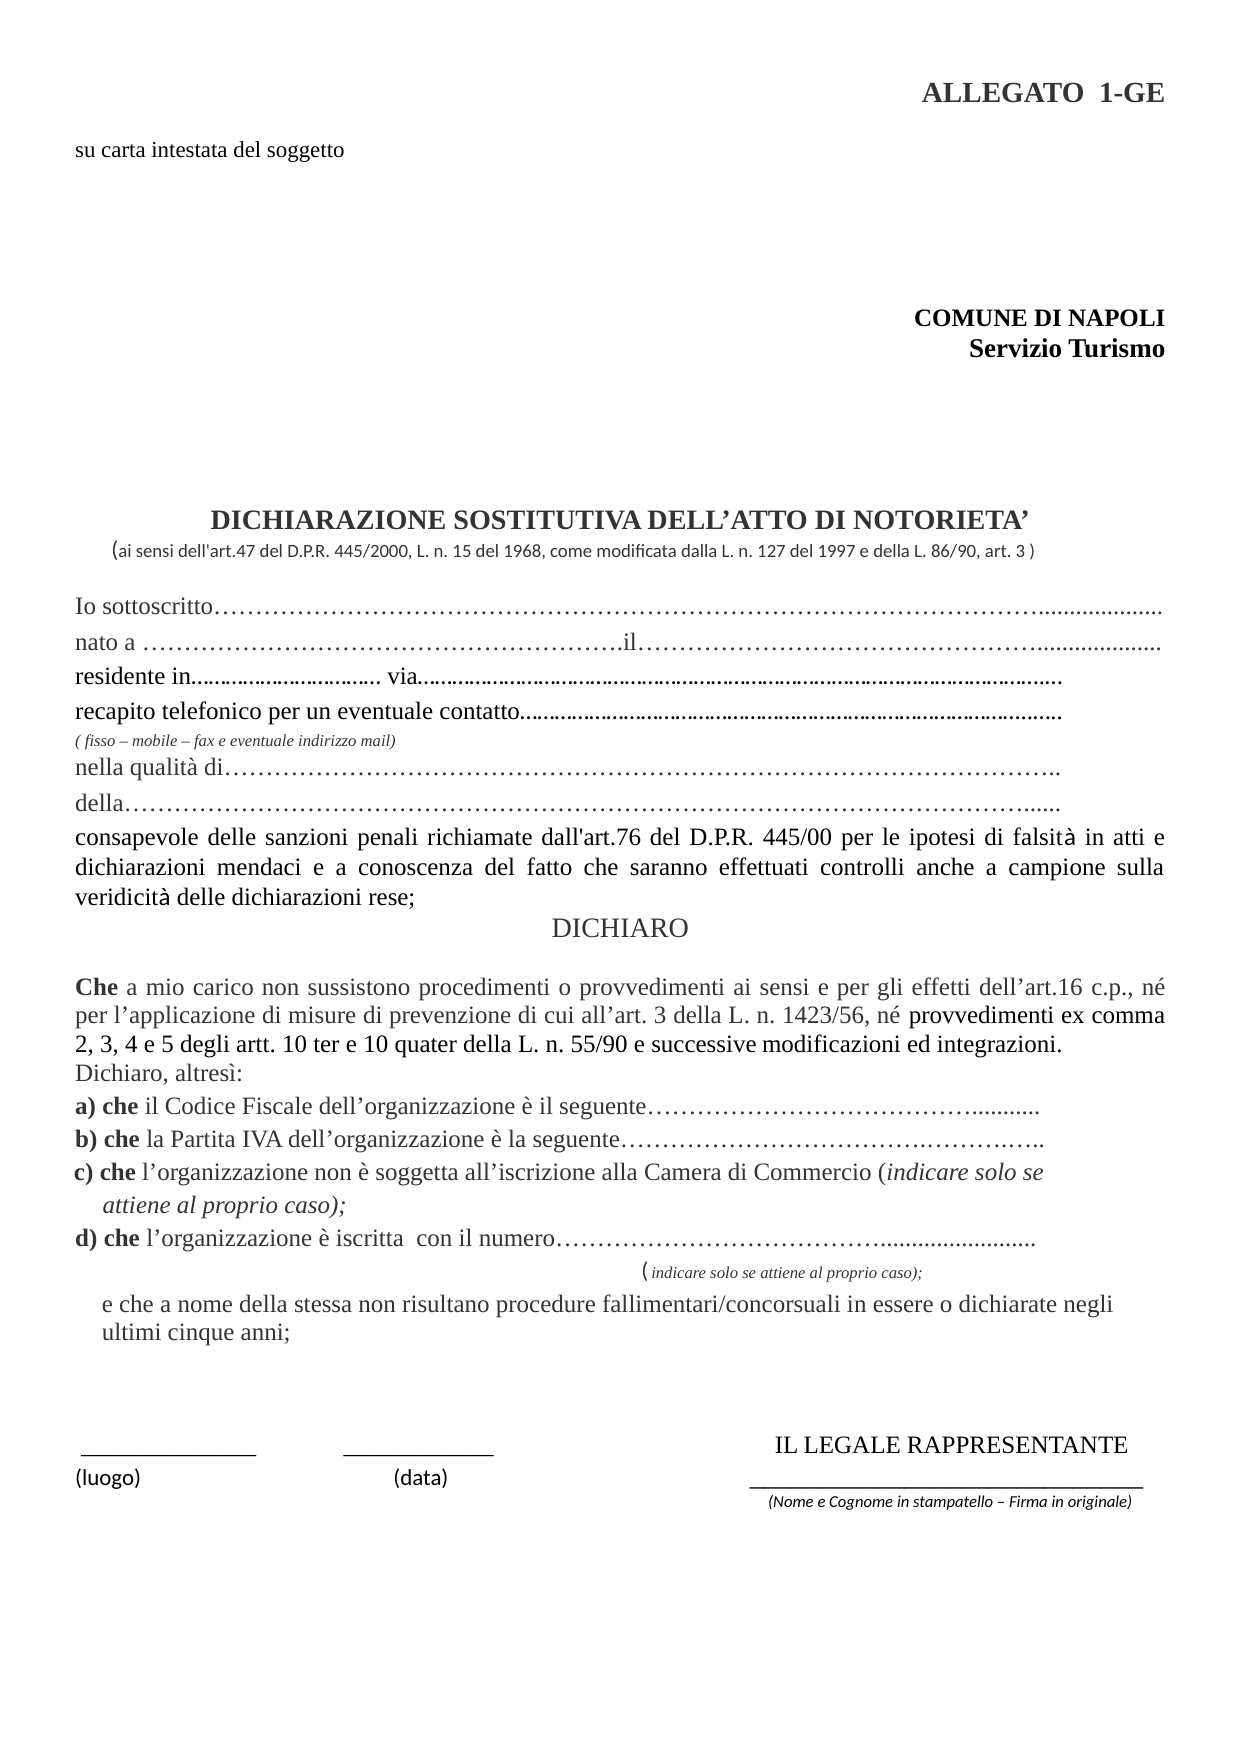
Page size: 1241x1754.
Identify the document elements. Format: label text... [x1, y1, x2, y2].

text consapevole delle sanzioni penali richiamate dall'art.76 del D.P.R. 445/00 per le ipotesi di falsità in atti e dichiarazioni mendaci e a conoscenza del fatto che saranno effettuati controlli anche a campione sulla veridicità delle dichiarazioni rese; [75, 821, 1165, 911]
text ______________ ____________ IL LEGALE RAPPRESENTANTE [75, 1430, 1165, 1459]
text ( fisso – mobile – fax e eventuale indirizzo mail) [75, 730, 1165, 749]
text e che a nome della stessa non risultano procedure fallimentari/concorsuali in essere o dichiarate negli ultimi cinque anni; [102, 1289, 1165, 1346]
text della………………………………………………………………………………………………...... [75, 788, 1165, 817]
text DICHIARO [75, 911, 1165, 943]
text recapito telefonico per un eventuale contatto……………………………………………………………………………..….. [75, 695, 1165, 726]
text a) che il Codice Fiscale dell’organizzazione è il seguente…………………………………........... [75, 1091, 1165, 1120]
text c) che l’organizzazione non è soggetta all’iscrizione alla Camera di Commercio (indicare solo se [74, 1157, 1165, 1186]
text ALLEGATO 1-GE [75, 75, 1165, 108]
text su carta intestata del soggetto [75, 137, 1165, 163]
text DICHIARAZIONE SOSTITUTIVA DELL’ATTO DI NOTORIETA’ [75, 503, 1165, 535]
text (indicare solo se attiene al proprio caso); [75, 1257, 1165, 1284]
text (ai sensi dell'art.47 del D.P.R. 445/2000, L. n. 15 del 1968, come modificata dalla L. n. 127 del 1997 e della L. 86/90, art. 3 ) [75, 535, 1165, 563]
text nato a ………………………………………………….il………………………………………….................... [75, 627, 1165, 656]
text Servizio Turismo [75, 332, 1165, 363]
text attiene al proprio caso); [74, 1191, 1165, 1219]
text Dichiaro, altresì: [75, 1058, 1165, 1087]
text Che a mio carico non sussistono procedimenti o provvedimenti ai sensi e per gli effetti dell’art.16 c.p., né per l’applicazione di misure di prevenzione di cui all’art. 3 della L. n. 1423/56, né provvedimenti ex comma 2, 3, 4 e 5 degli artt. 10 ter e 10 quater della L. n. 55/90 e successive modificazioni ed integrazioni. [75, 972, 1165, 1058]
text residente in…………………………… via……………………………………………………………………………………………….… [75, 660, 1165, 691]
text b) che la Partita IVA dell’organizzazione è la seguente……………………………….……….….. [75, 1124, 1165, 1153]
text Io sottoscritto……………………………………………………………………………………….................... [75, 591, 1165, 620]
text COMUNE DI NAPOLI [75, 303, 1165, 332]
text d) che l’organizzazione è iscritta con il numero…………………………………......................... [75, 1223, 1165, 1252]
text nella qualità di……………………………………………………………………………………….. [75, 752, 1165, 781]
text (luogo) (data) ____________________________ (Nome e Cognome in stampatello – Firma in originale) [75, 1459, 1165, 1512]
